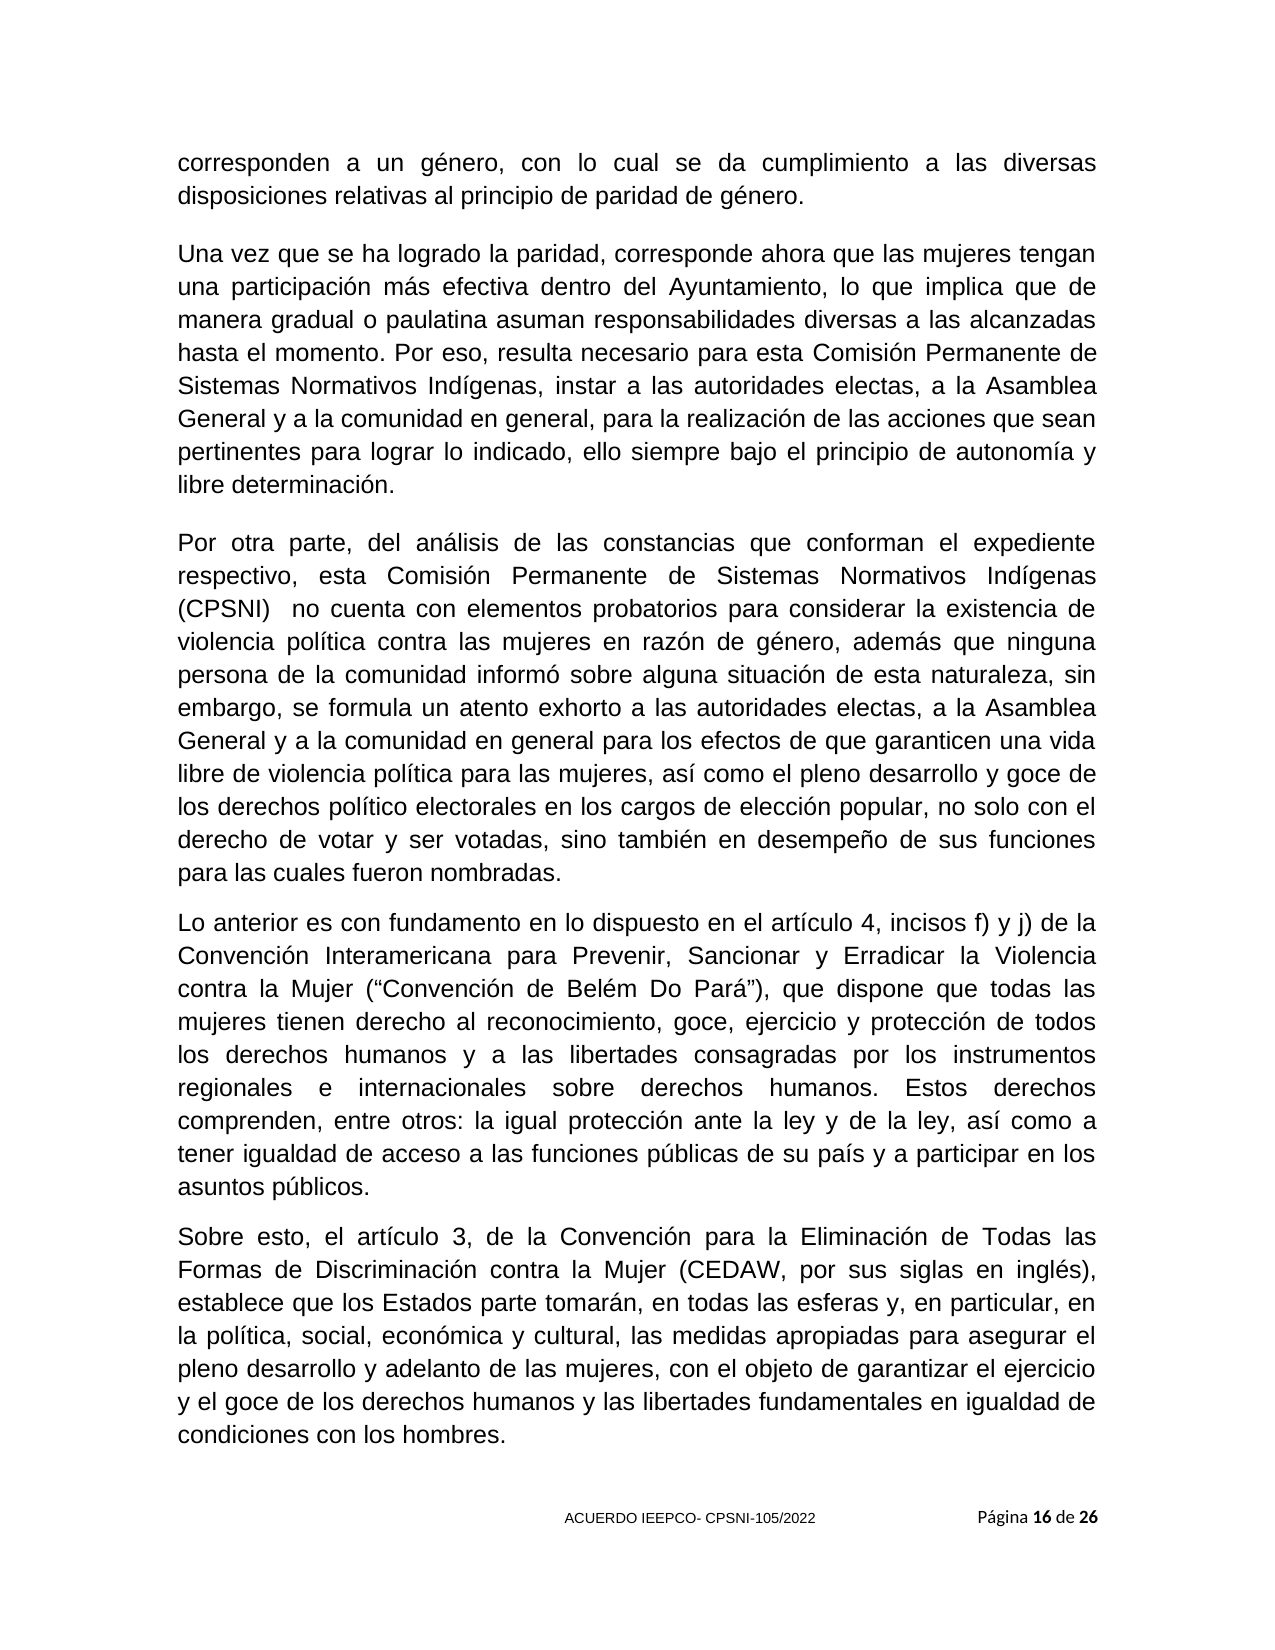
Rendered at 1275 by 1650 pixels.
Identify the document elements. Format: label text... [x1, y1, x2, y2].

text Por otra parte, del análisis de las constancias que conforman el expediente respectivo, esta Comisión Permanente de Sistemas Normativos Indígenas (CPSNI) no cuenta con elementos probatorios para considerar la existencia de violencia política contra las mujeres en razón de género, además que ninguna persona de la comunidad informó sobre alguna situación de esta naturaleza, sin embargo, se formula un atento exhorto a las autoridades electas, a la Asamblea General y a la comunidad en general para los efectos de que garanticen una vida libre de violencia política para las mujeres, así como el pleno desarrollo y goce de los derechos político electorales en los cargos de elección popular, no solo con el derecho de votar y ser votadas, sino también en desempeño de sus funciones para las cuales fueron nombradas. [177, 528, 1098, 887]
text Una vez que se ha logrado la paridad, corresponde ahora que las mujeres tengan una participación más efectiva dentro del Ayuntamiento, lo que implica que de manera gradual o paulatina asuman responsabilidades diversas a las alcanzadas hasta el momento. Por eso, resulta necesario para esta Comisión Permanente de Sistemas Normativos Indígenas, instar a las autoridades electas, a la Asamblea General y a la comunidad en general, para la realización de las acciones que sean pertinentes para lograr lo indicado, ello siempre bajo el principio de autonomía y libre determinación. [177, 239, 1098, 498]
text Lo anterior es con fundamento en lo dispuesto en el artículo 4, incisos f) y j) de la Convención Interamericana para Prevenir, Sancionar y Erradicar la Violencia contra la Mujer (“Convención de Belém Do Pará”), que dispone que todas las mujeres tienen derecho al reconocimiento, goce, ejercicio y protección de todos los derechos humanos y a las libertades consagradas por los instrumentos regionales e internacionales sobre derechos humanos. Estos derechos comprenden, entre otros: la igual protección ante la ley y de la ley, así como a tener igualdad de acceso a las funciones públicas de su país y a participar en los asuntos públicos. [177, 908, 1098, 1201]
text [177, 148, 1098, 209]
text Sobre esto, el artículo 3, de la Convención para la Eliminación de Todas las Formas de Discriminación contra la Mujer (CEDAW, por sus siglas en inglés), establece que los Estados parte tomarán, en todas las esferas y, en particular, en la política, social, económica y cultural, las medidas apropiadas para asegurar el pleno desarrollo y adelanto de las mujeres, con el objeto de garantizar el ejercicio y el goce de los derechos humanos y las libertades fundamentales en igualdad de condiciones con los hombres. [177, 1222, 1098, 1448]
